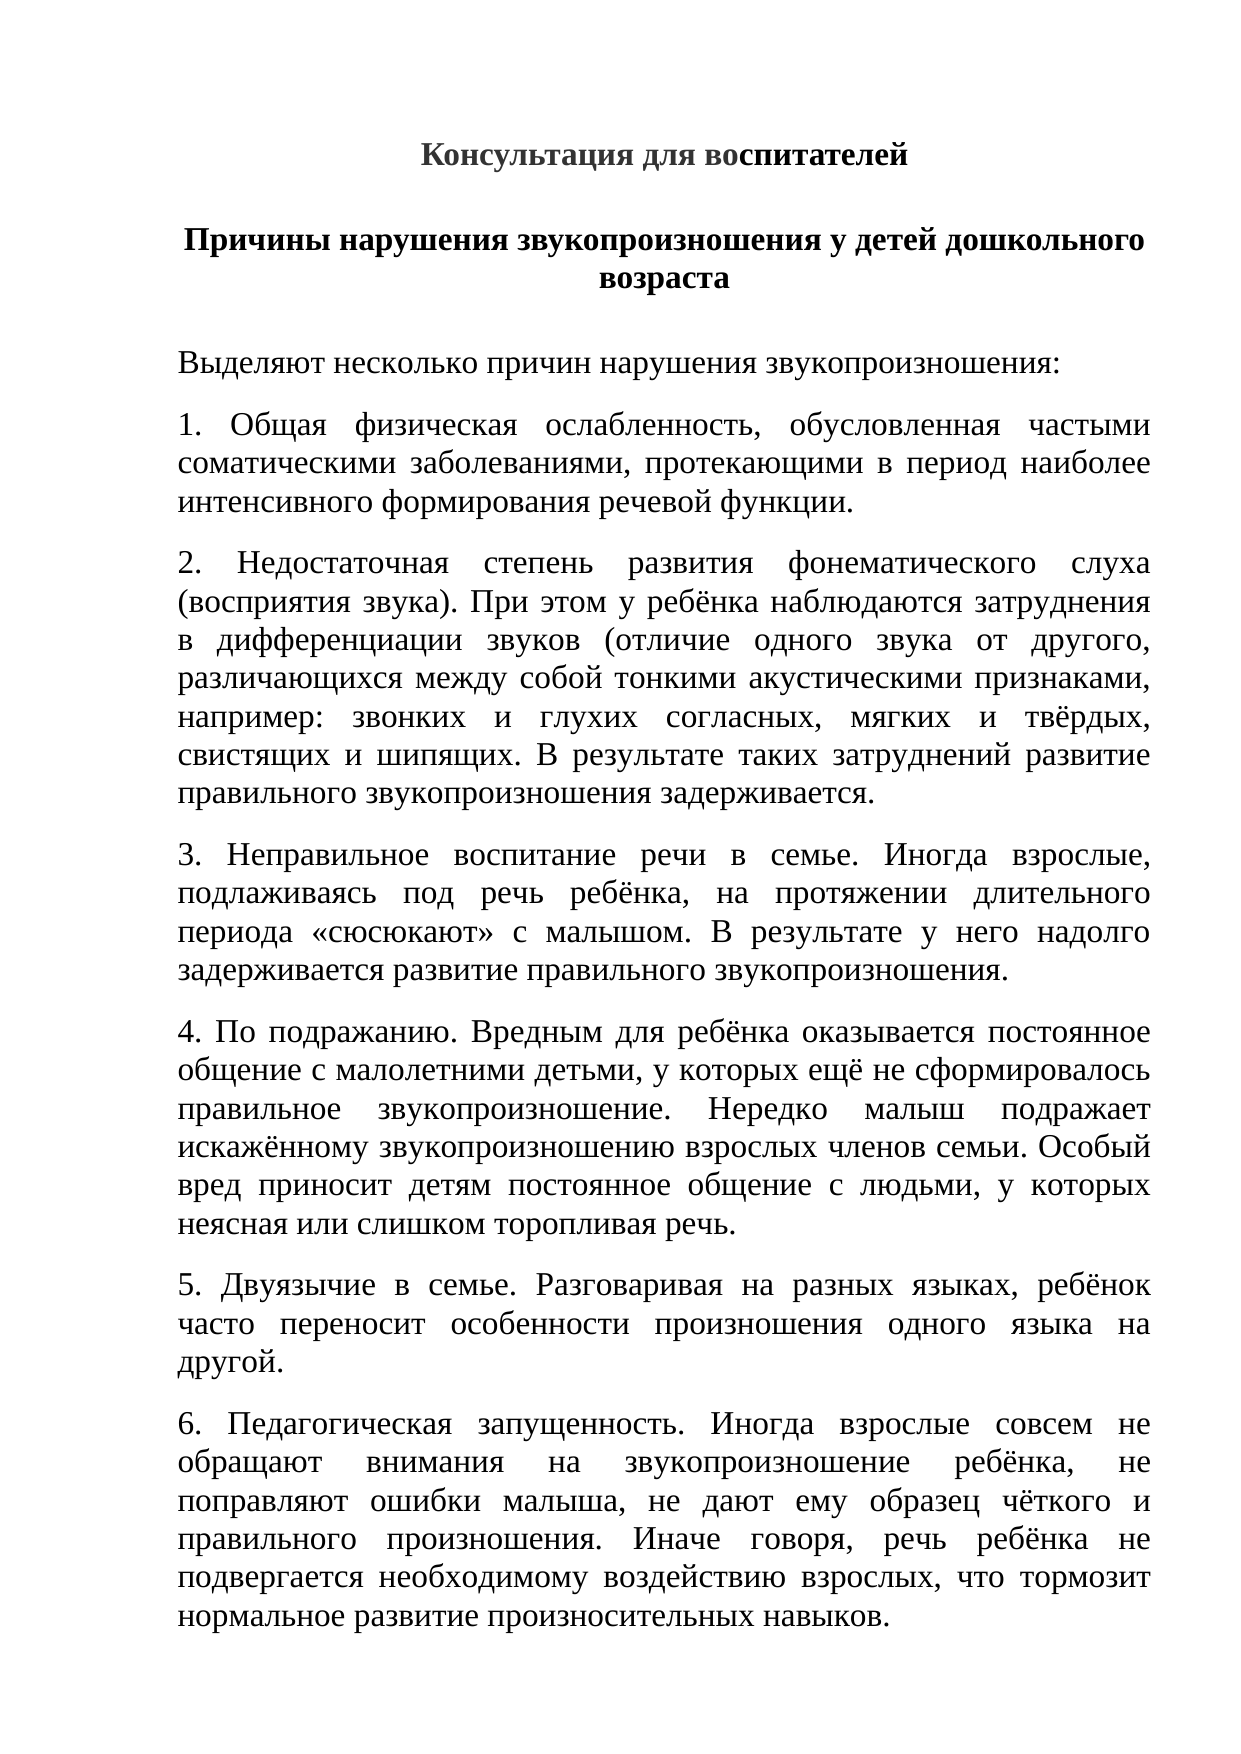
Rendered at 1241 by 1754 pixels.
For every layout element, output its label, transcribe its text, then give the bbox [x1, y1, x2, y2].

text 1. Общая физическая ослабленность, обусловленная частыми соматическими заболеваниями, протекающими в период наиболее интенсивного формирования речевой функции. [177, 404, 1152, 519]
text Выделяют несколько причин нарушения звукопроизношения: [177, 342, 1152, 381]
text Причины нарушения звукопроизношения у детей дошкольного возраста [177, 219, 1152, 296]
text 2. Недостаточная степень развития фонематического слуха (восприятия звука). При этом у ребёнка наблюдаются затруднения в дифференциации звуков (отличие одного звука от другого, различающихся между собой тонкими акустическими признаками, например: звонких и глухих согласных, мягких и твёрдых, свистящих и шипящих. В результате таких затруднений развитие правильного звукопроизношения задерживается. [177, 543, 1152, 811]
text 6. Педагогическая запущенность. Иногда взрослые совсем не обращают внимания на звукопроизношение ребёнка, не поправляют ошибки малыша, не дают ему образец чёткого и правильного произношения. Иначе говоря, речь ребёнка не подвергается необходимому воздействию взрослых, что тормозит нормальное развитие произносительных навыков. [177, 1403, 1152, 1633]
text Консультация для воспитателей [177, 134, 1152, 172]
text 5. Двуязычие в семье. Разговаривая на разных языках, ребёнок часто переносит особенности произношения одного языка на другой. [177, 1265, 1152, 1380]
text 4. По подражанию. Вредным для ребёнка оказывается постоянное общение с малолетними детьми, у которых ещё не сформировалось правильное звукопроизношение. Нередко малыш подражает искажённому звукопроизношению взрослых членов семьи. Особый вред приносит детям постоянное общение с людьми, у которых неясная или слишком торопливая речь. [177, 1011, 1152, 1241]
text 3. Неправильное воспитание речи в семье. Иногда взрослые, подлаживаясь под речь ребёнка, на протяжении длительного периода «сюсюкают» с малышом. В результате у него надолго задерживается развитие правильного звукопроизношения. [177, 834, 1152, 988]
